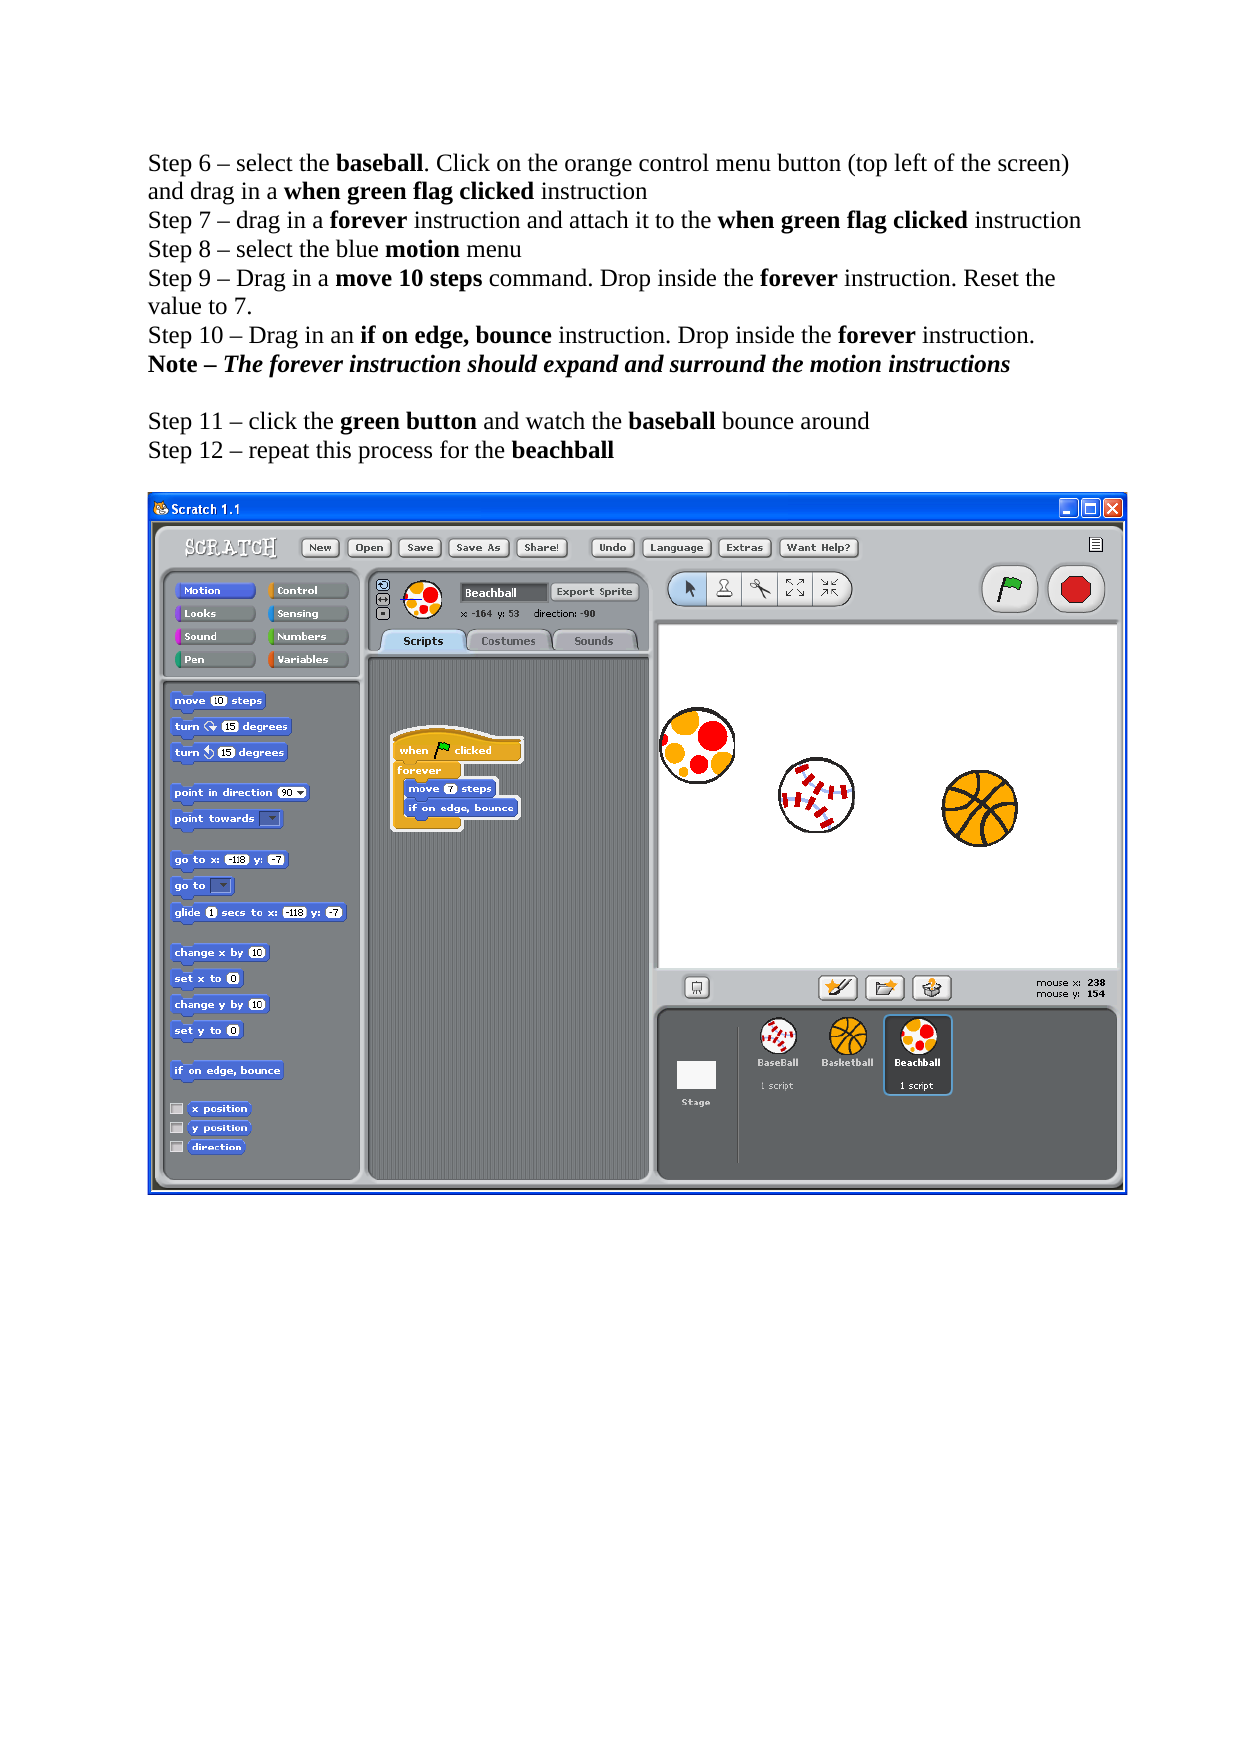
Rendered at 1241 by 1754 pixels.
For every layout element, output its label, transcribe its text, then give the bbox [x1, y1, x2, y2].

text Note – The forever instruction should expand and surround the motion instructions [148, 349, 1093, 378]
text Step 9 – Drag in a move 10 steps command. Drop inside the forever instruction. Reset the value to 7. [148, 263, 1093, 320]
text Step 10 – Drag in an if on edge, bounce instruction. Drop inside the forever instruction. [148, 320, 1093, 349]
picture [147, 492, 1128, 1195]
text Step 12 – repeat this process for the beachball [148, 435, 1093, 464]
text Step 8 – select the blue motion menu [148, 234, 1093, 263]
text Step 7 – drag in a forever instruction and attach it to the when green flag clicked instruction [148, 205, 1093, 234]
text Step 11 – click the green button and watch the baseball bounce around [148, 406, 1093, 435]
text Step 6 – select the baseball. Click on the orange control menu button (top left of the screen) and drag in a when green flag clicked instruction [148, 148, 1093, 205]
